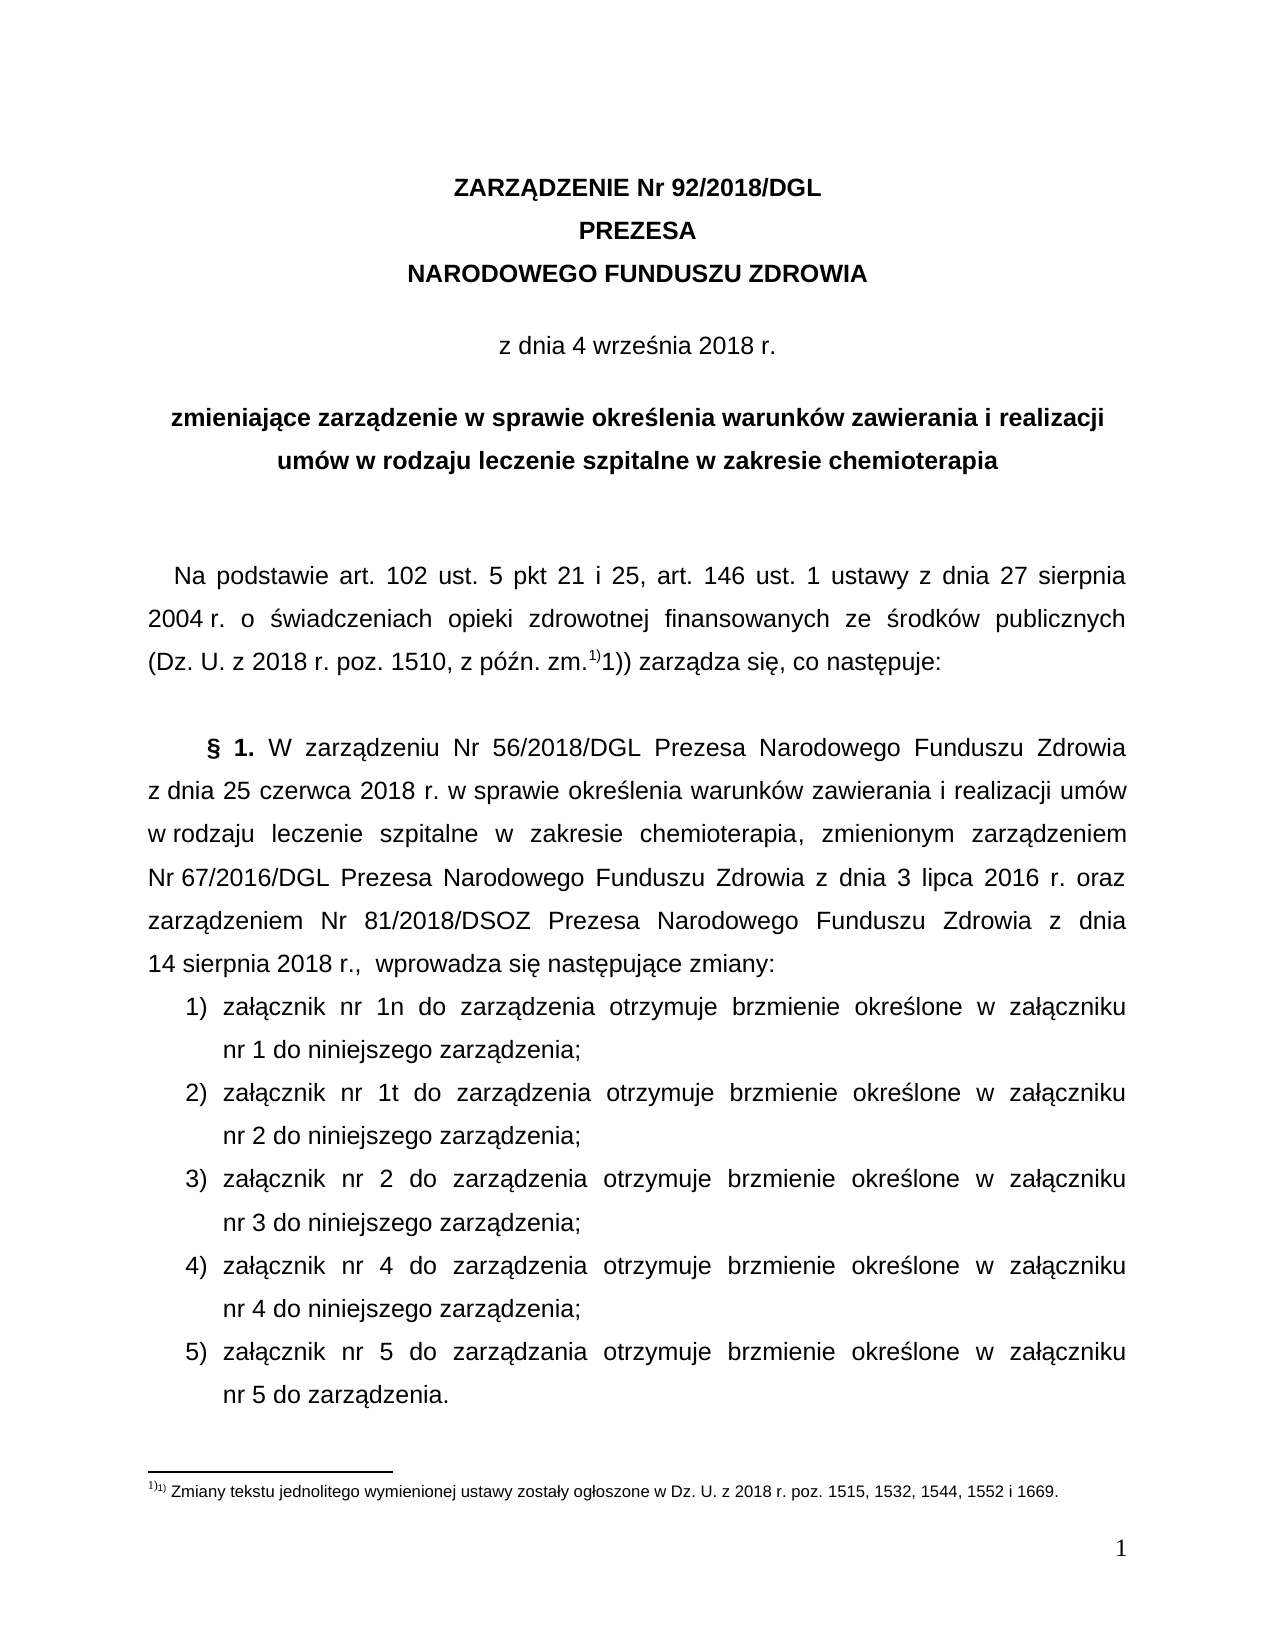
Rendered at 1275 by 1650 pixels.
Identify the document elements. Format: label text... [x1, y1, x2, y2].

text ZARZĄDZENIE Nr 92/2018/DGL [148, 173, 1127, 201]
subtitle Na podstawie art. 102 ust. 5 pkt 21 i 25, art. 146 ust. 1 ustawy z dnia 27 sierpnia 2004 r. o świadczeniach opieki zdrowotnej finansowanych ze środków publicznych (Dz. U. z 2018 r. poz. 1510, z późn. zm.1)) zarządza się, co następuje: [148, 561, 1127, 676]
list załącznik nr 2 do zarządzenia otrzymuje brzmienie określone w załączniku nr 3 do niniejszego zarządzenia; [185, 1164, 1127, 1236]
text PREZESA [148, 216, 1127, 244]
text § 1. W zarządzeniu Nr 56/2018/DGL Prezesa Narodowego Funduszu Zdrowia z dnia 25 czerwca 2018 r. w sprawie określenia warunków zawierania i realizacji umów w rodzaju leczenie szpitalne w zakresie chemioterapia, zmienionym zarządzeniem Nr 67/2016/DGL Prezesa Narodowego Funduszu Zdrowia z dnia 3 lipca 2016 r. oraz zarządzeniem Nr 81/2018/DSOZ Prezesa Narodowego Funduszu Zdrowia z dnia 14 sierpnia 2018 r., wprowadza się następujące zmiany: [148, 733, 1127, 978]
text zmieniające zarządzenie w sprawie określenia warunków zawierania i realizacji umów w rodzaju leczenie szpitalne w zakresie chemioterapia [148, 403, 1127, 474]
list załącznik nr 1n do zarządzenia otrzymuje brzmienie określone w załączniku nr 1 do niniejszego zarządzenia; [185, 992, 1127, 1064]
list załącznik nr 1t do zarządzenia otrzymuje brzmienie określone w załączniku nr 2 do niniejszego zarządzenia; [185, 1078, 1127, 1150]
text NARODOWEGO FUNDUSZU ZDROWIA [148, 259, 1127, 288]
text z dnia 4 września 2018 r. [148, 331, 1127, 359]
list załącznik nr 4 do zarządzenia otrzymuje brzmienie określone w załączniku nr 4 do niniejszego zarządzenia; [185, 1251, 1127, 1323]
list załącznik nr 5 do zarządzania otrzymuje brzmienie określone w załączniku nr 5 do zarządzenia. [185, 1337, 1127, 1409]
